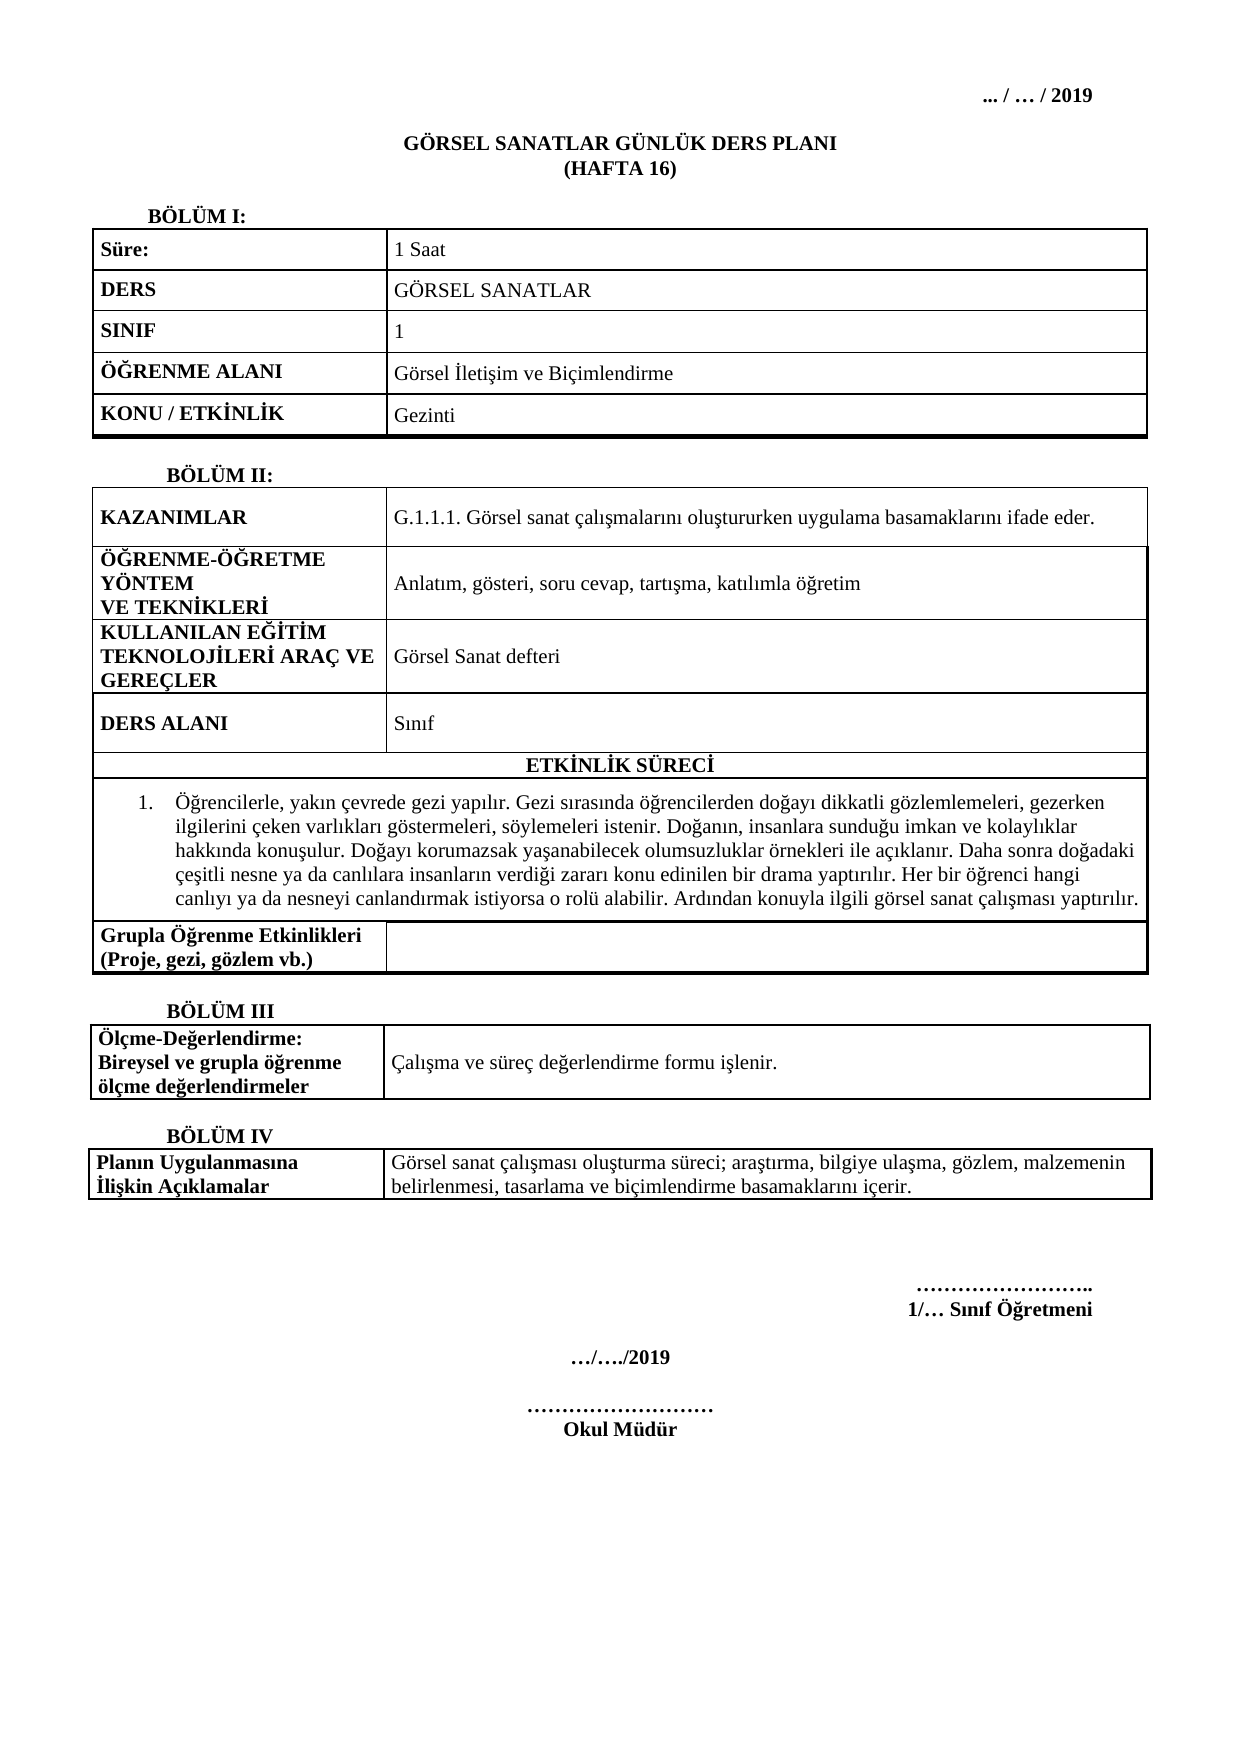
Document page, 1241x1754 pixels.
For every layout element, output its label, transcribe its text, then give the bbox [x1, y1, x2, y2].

table_cell Anlatım, gösteri, soru cevap, tartışma, katılımla öğretim [387, 547, 1146, 619]
text 1/… Sınıf Öğretmeni [148, 1296, 1093, 1321]
table_cell Öğrencilerle, yakın çevrede gezi yapılır. Gezi sırasında öğrencilerden doğayı dikkatli gözlemlemeleri, gezerken ilgilerini çeken varlıkları göstermeleri, söylemeleri istenir. Doğanın, insanlara sunduğu imkan ve kolaylıklar hakkında konuşulur. Doğayı korumazsak yaşanabilecek olumsuzluklar örnekleri ile açıklanır. Daha sonra doğadaki çeşitli nesne ya da canlılara insanların verdiği zararı konu edinilen bir drama yaptırılır. Her bir öğrenci hangi canlıyı ya da nesneyi canlandırmak istiyorsa o rolü alabilir. Ardından konuyla ilgili görsel sanat çalışması yaptırılır. [94, 779, 1146, 920]
text …………………….. [148, 1272, 1093, 1296]
table_cell ÖĞRENME-ÖĞRETME YÖNTEM VE TEKNİKLERİ [93, 547, 386, 619]
table_cell Görsel Sanat defteri [387, 620, 1146, 692]
table_cell Gezinti [388, 395, 1146, 434]
table_header Planın Uygulanmasına İlişkin Açıklamalar [90, 1150, 383, 1198]
table_cell Sınıf [387, 694, 1146, 752]
subtitle BÖLÜM III [148, 999, 1093, 1023]
table_cell SINIF [94, 311, 386, 352]
text (HAFTA 16) [148, 155, 1093, 179]
table_cell KONU / ETKİNLİK [94, 395, 386, 434]
table_cell 1 [388, 311, 1146, 352]
text ……………………… [148, 1393, 1093, 1417]
table_header Çalışma ve süreç değerlendirme formu işlenir. [385, 1026, 1149, 1098]
table_header G.1.1.1. Görsel sanat çalışmalarını oluştururken uygulama basamaklarını ifade eder. [387, 488, 1147, 546]
table_header Görsel sanat çalışması oluşturma süreci; araştırma, bilgiye ulaşma, gözlem, malzemenin belirlenmesi, tasarlama ve biçimlendirme basamaklarını içerir. [385, 1150, 1150, 1198]
table_cell DERS ALANI [94, 694, 386, 752]
table_header Süre: [94, 230, 386, 269]
text BÖLÜM II: [148, 463, 1093, 487]
table_cell ETKİNLİK SÜRECİ [94, 753, 1146, 777]
table_cell ÖĞRENME ALANI [94, 353, 386, 393]
table_cell Grupla Öğrenme Etkinlikleri (Proje, gezi, gözlem vb.) [94, 922, 386, 971]
text BÖLÜM I: [148, 203, 1093, 228]
subtitle BÖLÜM IV [148, 1124, 1093, 1148]
table_cell KULLANILAN EĞİTİM TEKNOLOJİLERİ ARAÇ VE GEREÇLER [93, 620, 386, 692]
table_header Ölçme-Değerlendirme: Bireysel ve grupla öğrenme ölçme değerlendirmeler [92, 1026, 383, 1098]
table_cell GÖRSEL SANATLAR [388, 271, 1146, 310]
text Okul Müdür [148, 1417, 1093, 1441]
table_header KAZANIMLAR [93, 488, 386, 546]
table_header 1 Saat [388, 230, 1146, 269]
table_cell DERS [94, 271, 386, 310]
text GÖRSEL SANATLAR GÜNLÜK DERS PLANI [148, 131, 1093, 155]
text …/…./2019 [148, 1344, 1093, 1369]
table_cell Görsel İletişim ve Biçimlendirme [388, 353, 1146, 393]
text ... / … / 2019 [148, 83, 1093, 107]
table_cell [387, 923, 1146, 971]
